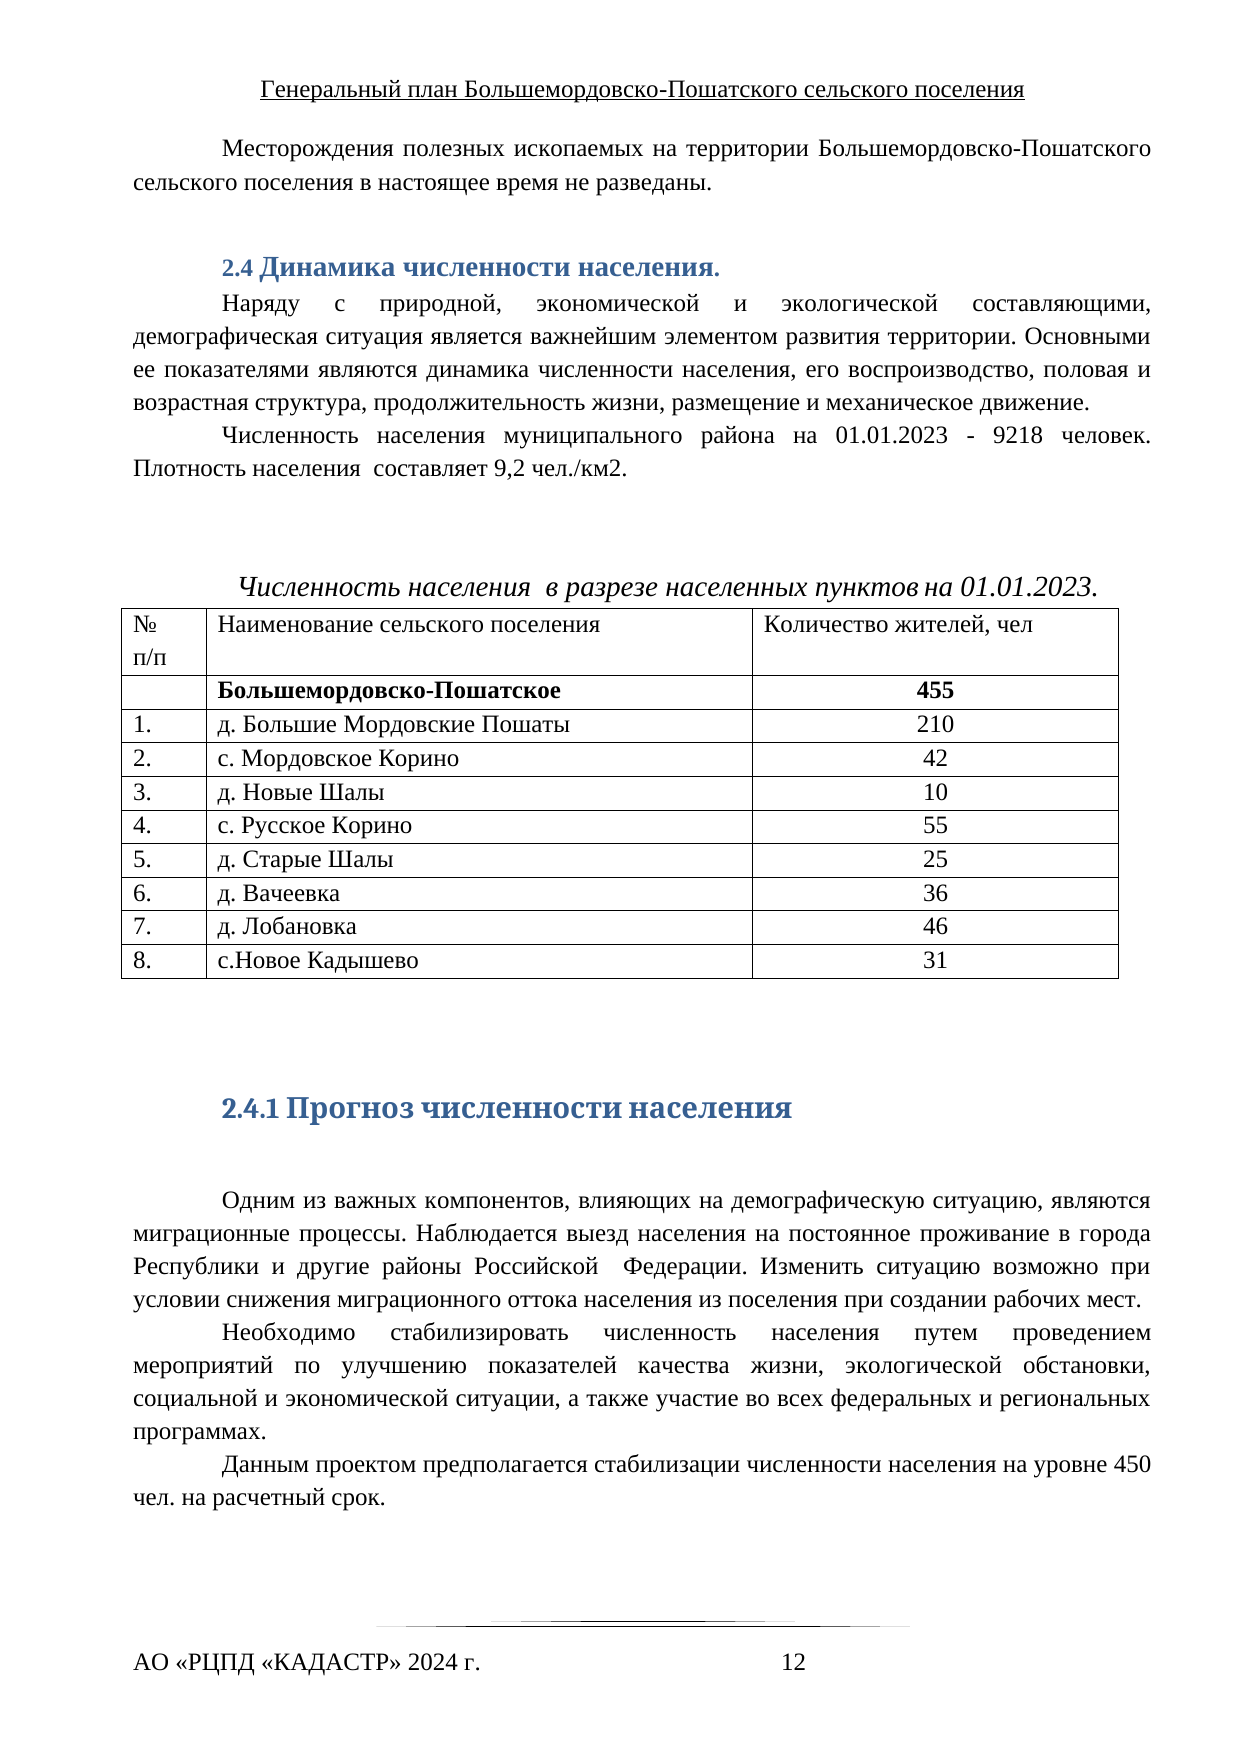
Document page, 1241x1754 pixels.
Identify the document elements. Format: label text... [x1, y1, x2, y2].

table_cell с. Мордовское Корино [207, 743, 752, 776]
table_cell 210 [753, 710, 1118, 742]
table_cell 31 [753, 945, 1118, 978]
table_cell 3. [122, 777, 206, 809]
table_cell д. Новые Шалы [207, 777, 752, 809]
table_cell 55 [753, 811, 1118, 843]
table_cell 25 [753, 844, 1118, 877]
text Данным проектом предполагается стабилизации численности населения на уровне 450 чел. на расчетный срок. [133, 1449, 1152, 1511]
table_cell [122, 676, 206, 708]
table_cell 42 [753, 743, 1118, 776]
table_cell д. Старые Шалы [207, 844, 752, 877]
table_cell 4. [122, 811, 206, 843]
table_header Наименование сельского поселения [207, 609, 752, 674]
table_cell 6. [122, 878, 206, 910]
table_cell д. Лобановка [207, 911, 752, 944]
text Наряду с природной, экономической и экологической составляющими, демографическая ситуация является важнейшим элементом развития территории. Основными ее показателями являются динамика численности населения, его воспроизводство, половая и возрастная структура, продолжительность жизни, размещение и механическое движение. [133, 288, 1152, 416]
table_cell 7. [122, 911, 206, 944]
table_cell Большемордовско-Пошатское [207, 676, 752, 708]
table_cell 36 [753, 878, 1118, 910]
table_cell д. Большие Мордовские Пошаты [207, 710, 752, 742]
table_cell с.Новое Кадышево [207, 945, 752, 978]
subtitle 2.4.1 Прогноз численности населения [133, 1092, 1152, 1126]
table_cell д. Вачеевка [207, 878, 752, 910]
table_cell 2. [122, 743, 206, 776]
text Численность населения в разрезе населенных пунктов на 01.01.2023. [133, 569, 1152, 603]
table_cell 455 [753, 676, 1118, 708]
text Численность населения муниципального района на 01.01.2023 - 9218 человек. Плотность населения составляет 9,2 чел./км2. [133, 420, 1152, 482]
table_cell 46 [753, 911, 1118, 944]
table_header Количество жителей, чел [753, 609, 1118, 674]
table_cell 10 [753, 777, 1118, 809]
table_header № п/п [122, 609, 206, 674]
table_cell с. Русское Корино [207, 811, 752, 843]
text Месторождения полезных ископаемых на территории Большемордовско-Пошатского сельского поселения в настоящее время не разведаны. [133, 133, 1152, 195]
text Необходимо стабилизировать численность населения путем проведением мероприятий по улучшению показателей качества жизни, экологической обстановки, социальной и экономической ситуации, а также участие во всех федеральных и региональных программах. [133, 1317, 1152, 1444]
text Одним из важных компонентов, влияющих на демографическую ситуацию, являются миграционные процессы. Наблюдается выезд населения на постоянное проживание в города Республики и другие районы Российской Федерации. Изменить ситуацию возможно при условии снижения миграционного оттока населения из поселения при создании рабочих мест. [133, 1185, 1152, 1312]
table_cell 8. [122, 945, 206, 978]
table_cell 5. [122, 844, 206, 877]
subtitle 2.4 Динамика численности населения. [133, 249, 1152, 283]
table_cell 1. [122, 710, 206, 742]
